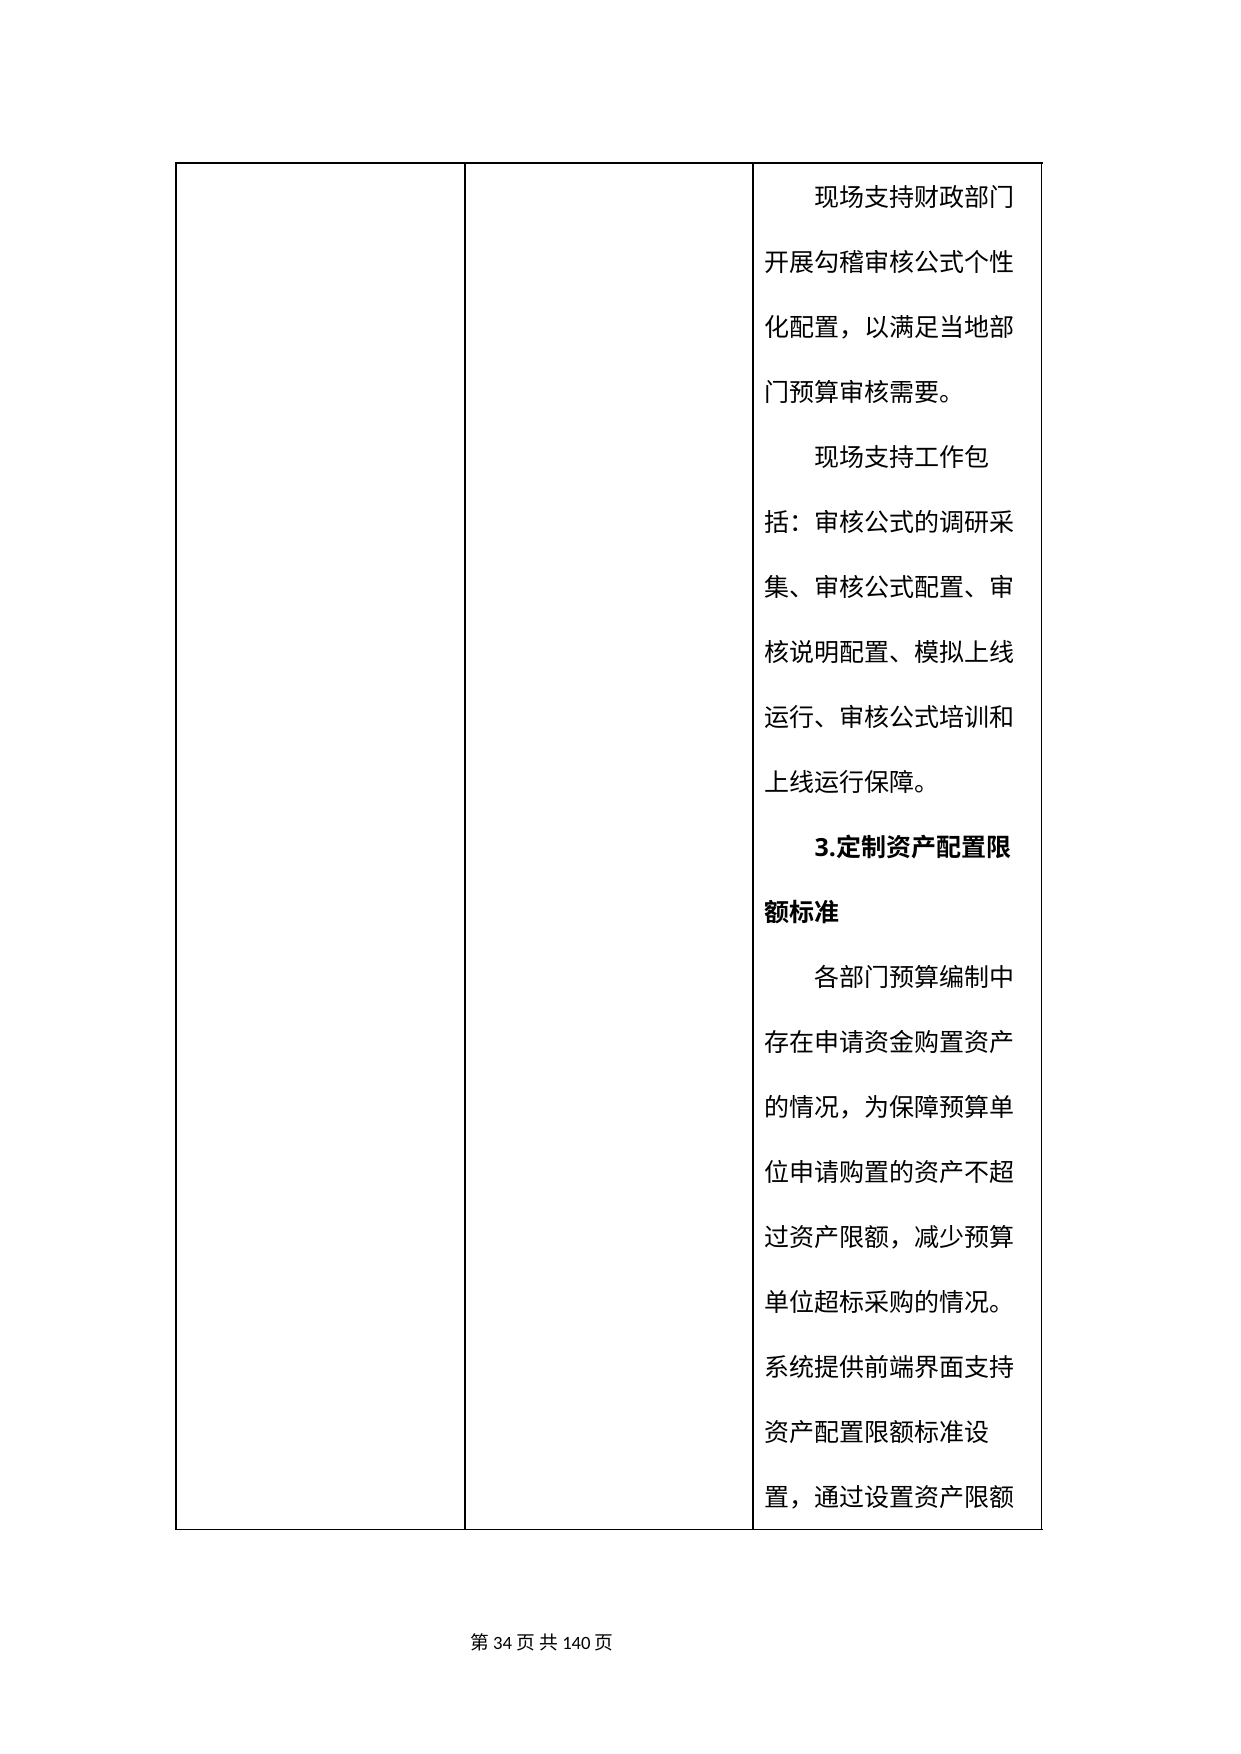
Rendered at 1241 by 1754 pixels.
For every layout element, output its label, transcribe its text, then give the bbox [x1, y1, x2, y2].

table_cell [754, 164, 1041, 1528]
table_cell [466, 164, 752, 1528]
table_cell 3 [177, 164, 464, 1528]
